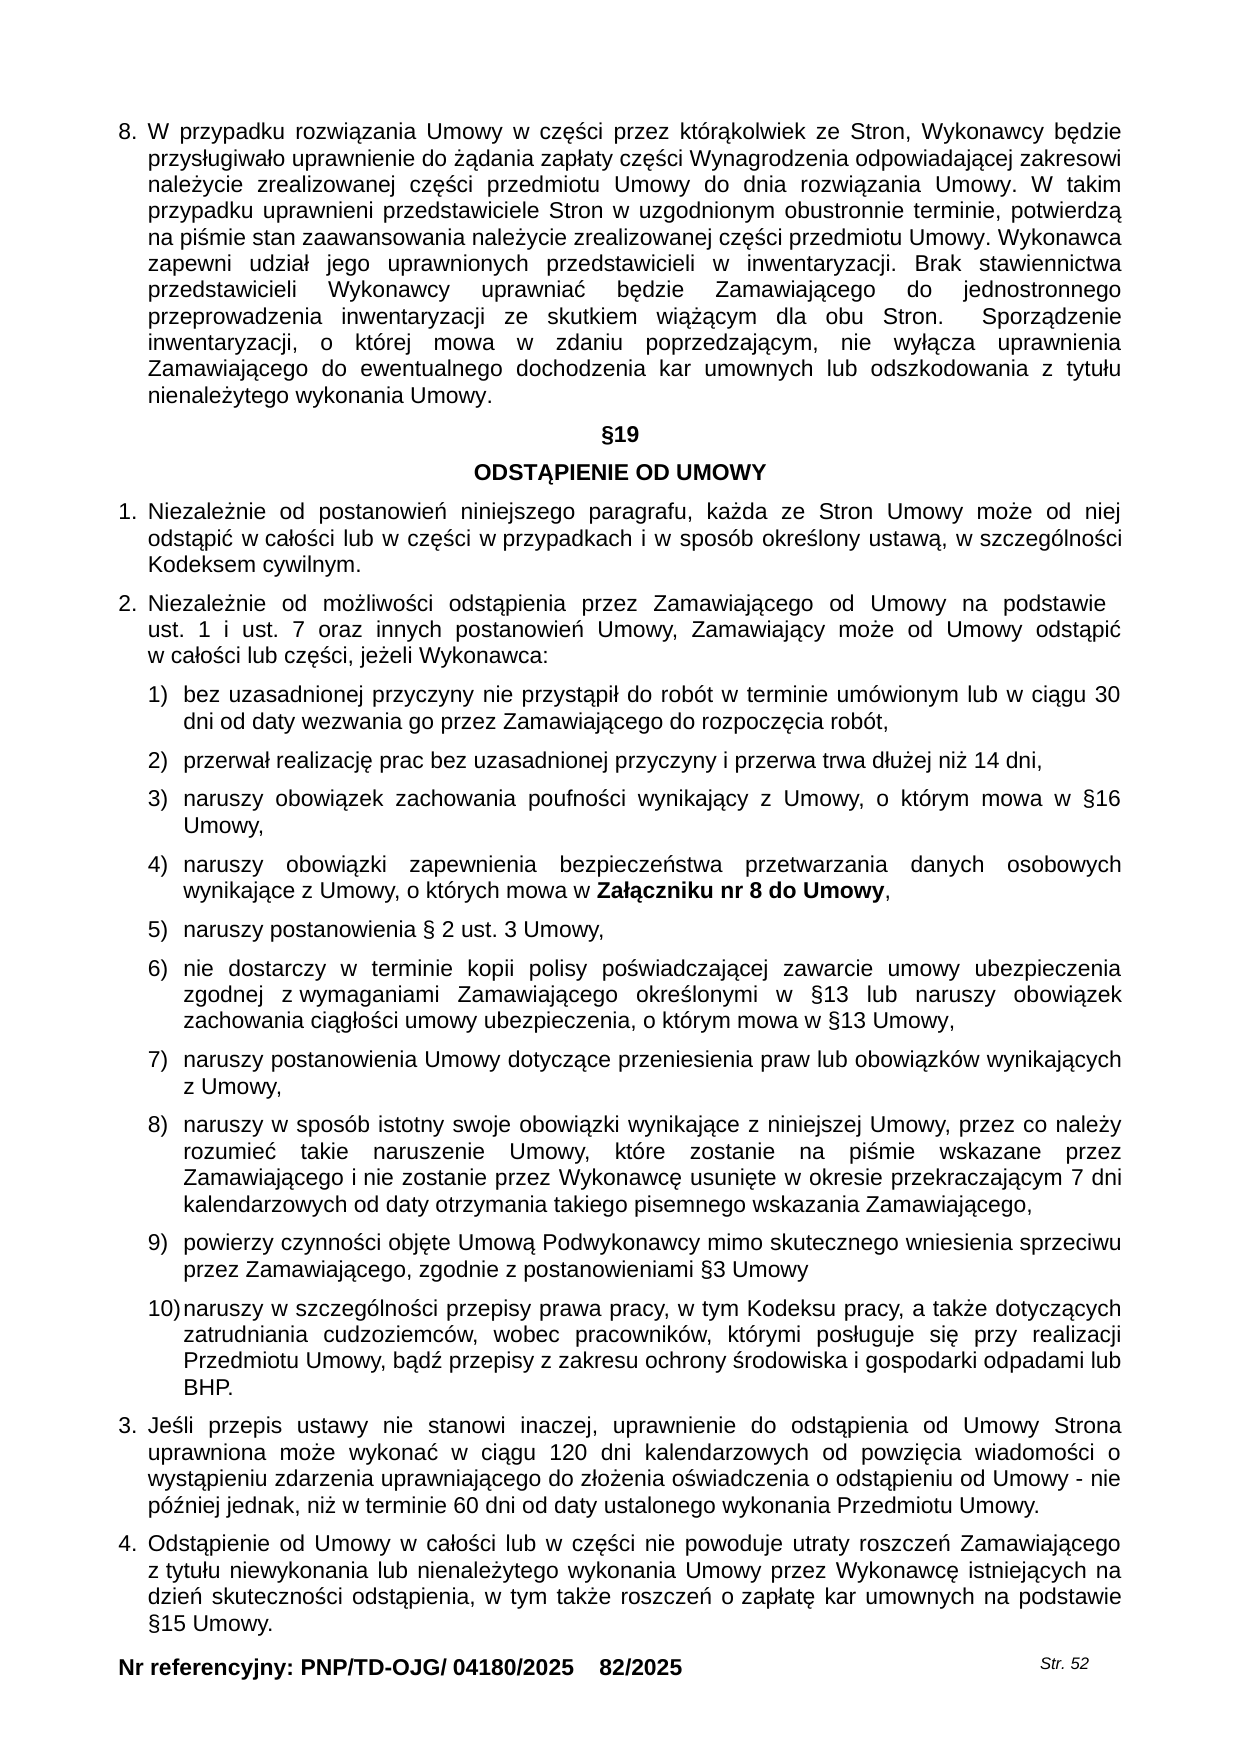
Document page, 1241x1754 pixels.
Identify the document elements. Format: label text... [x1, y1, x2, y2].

list naruszy postanowienia Umowy dotyczące przeniesienia praw lub obowiązków wynikających z Umowy, [148, 1046, 1122, 1099]
list powierzy czynności objęte Umową Podwykonawcy mimo skutecznego wniesienia sprzeciwu przez Zamawiającego, zgodnie z postanowieniami §3 Umowy [148, 1229, 1122, 1282]
list bez uzasadnionej przyczyny nie przystąpił do robót w terminie umówionym lub w ciągu 30 dni od daty wezwania go przez Zamawiającego do rozpoczęcia robót, [148, 681, 1122, 734]
list naruszy obowiązek zachowania poufności wynikający z Umowy, o którym mowa w §16 Umowy, [148, 785, 1122, 838]
text 8. W przypadku rozwiązania Umowy w części przez którąkolwiek ze Stron, Wykonawcy będzie przysługiwało uprawnienie do żądania zapłaty części Wynagrodzenia odpowiadającej zakresowi należycie zrealizowanej części przedmiotu Umowy do dnia rozwiązania Umowy. W takim przypadku uprawnieni przedstawiciele Stron w uzgodnionym obustronnie terminie, potwierdzą na piśmie stan zaawansowania należycie zrealizowanej części przedmiotu Umowy. Wykonawca zapewni udział jego uprawnionych przedstawicieli w inwentaryzacji. Brak stawiennictwa przedstawicieli Wykonawcy uprawniać będzie Zamawiającego do jednostronnego przeprowadzenia inwentaryzacji ze skutkiem wiążącym dla obu Stron. Sporządzenie inwentaryzacji, o której mowa w zdaniu poprzedzającym, nie wyłącza uprawnienia Zamawiającego do ewentualnego dochodzenia kar umownych lub odszkodowania z tytułu nienależytego wykonania Umowy. [118, 118, 1122, 408]
list Odstąpienie od Umowy w całości lub w części nie powoduje utraty roszczeń Zamawiającego z tytułu niewykonania lub nienależytego wykonania Umowy przez Wykonawcę istniejących na dzień skuteczności odstąpienia, w tym także roszczeń o zapłatę kar umownych na podstawie §15 Umowy. [118, 1530, 1122, 1636]
list naruszy w szczególności przepisy prawa pracy, w tym Kodeksu pracy, a także dotyczących zatrudniania cudzoziemców, wobec pracowników, którymi posługuje się przy realizacji Przedmiotu Umowy, bądź przepisy z zakresu ochrony środowiska i gospodarki odpadami lub BHP. [148, 1294, 1122, 1400]
list Jeśli przepis ustawy nie stanowi inaczej, uprawnienie do odstąpienia od Umowy Strona uprawniona może wykonać w ciągu 120 dni kalendarzowych od powzięcia wiadomości o wystąpieniu zdarzenia uprawniającego do złożenia oświadczenia o odstąpieniu od Umowy - nie później jednak, niż w terminie 60 dni od daty ustalonego wykonania Przedmiotu Umowy. [118, 1412, 1122, 1518]
text §19 [118, 421, 1122, 447]
list naruszy postanowienia § 2 ust. 3 Umowy, [148, 916, 1122, 942]
list naruszy w sposób istotny swoje obowiązki wynikające z niniejszej Umowy, przez co należy rozumieć takie naruszenie Umowy, które zostanie na piśmie wskazane przez Zamawiającego i nie zostanie przez Wykonawcę usunięte w okresie przekraczającym 7 dni kalendarzowych od daty otrzymania takiego pisemnego wskazania Zamawiającego, [148, 1111, 1122, 1217]
list przerwał realizację prac bez uzasadnionej przyczyny i przerwa trwa dłużej niż 14 dni, [148, 747, 1122, 773]
list Niezależnie od możliwości odstąpienia przez Zamawiającego od Umowy na podstawie ust. 1 i ust. 7 oraz innych postanowień Umowy, Zamawiający może od Umowy odstąpić w całości lub części, jeżeli Wykonawca: [118, 590, 1122, 669]
list ODSTĄPIENIE OD UMOWY [118, 459, 1122, 486]
list naruszy obowiązki zapewnienia bezpieczeństwa przetwarzania danych osobowych wynikające z Umowy, o których mowa w Załączniku nr 8 do Umowy, [148, 851, 1122, 903]
list nie dostarczy w terminie kopii polisy poświadczającej zawarcie umowy ubezpieczenia zgodnej z wymaganiami Zamawiającego określonymi w §13 lub naruszy obowiązek zachowania ciągłości umowy ubezpieczenia, o którym mowa w §13 Umowy, [148, 955, 1122, 1034]
list Niezależnie od postanowień niniejszego paragrafu, każda ze Stron Umowy może od niej odstąpić w całości lub w części w przypadkach i w sposób określony ustawą, w szczególności Kodeksem cywilnym. [118, 498, 1122, 577]
